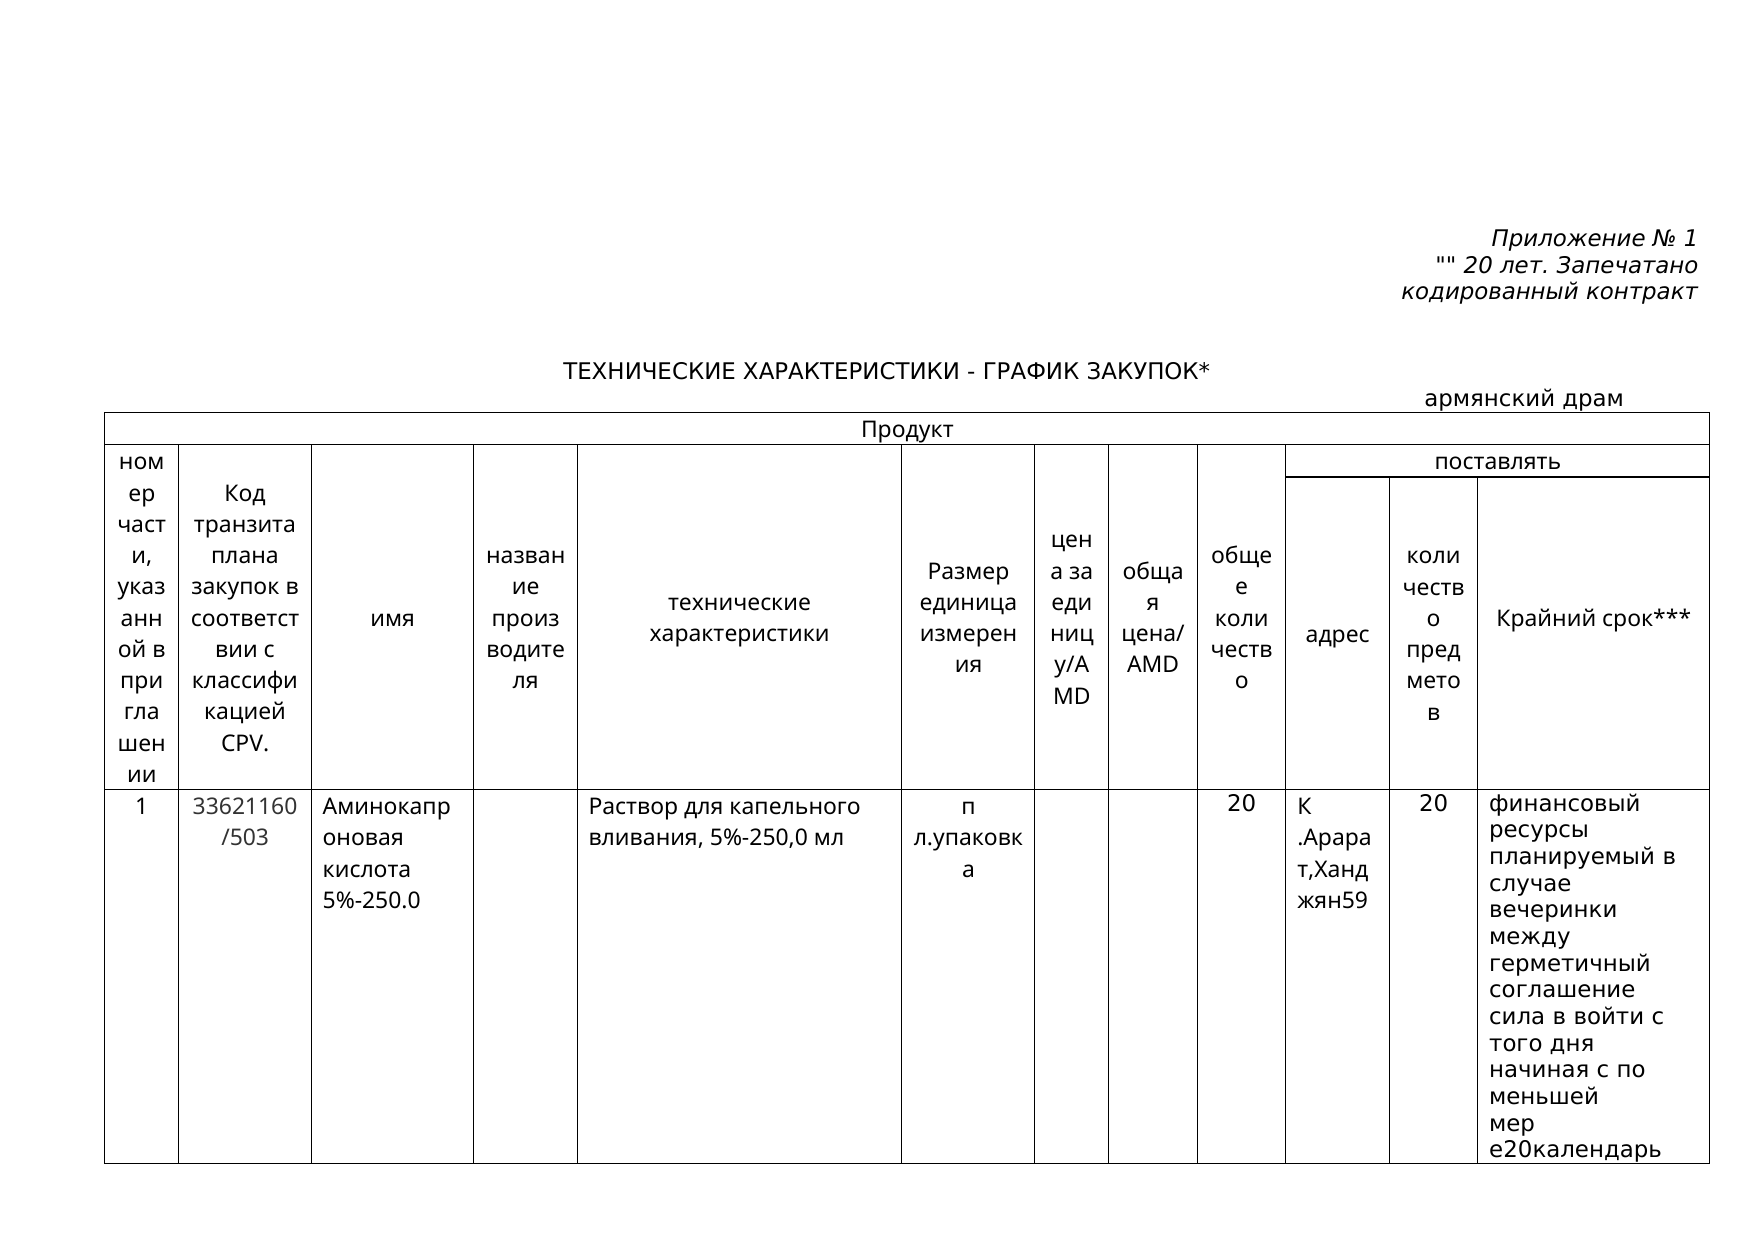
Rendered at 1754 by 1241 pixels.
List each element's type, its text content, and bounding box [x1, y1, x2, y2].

table_cell общая цена/AMD [1109, 445, 1197, 789]
table_cell пл.упаковка [902, 790, 1034, 1163]
text ТЕХНИЧЕСКИЕ ХАРАКТЕРИСТИКИ - ГРАФИК ЗАКУПОК* [75, 358, 1698, 385]
table_cell Размер единица измерения [902, 445, 1034, 789]
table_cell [578, 790, 901, 1163]
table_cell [1478, 790, 1709, 1163]
table_cell технические характеристики [578, 445, 901, 789]
table_cell 20 [1390, 790, 1477, 1163]
table_cell 1 [105, 790, 178, 1163]
table_cell К.Арарат,Ханджян59 [1286, 790, 1389, 1163]
text кодированный контракт [75, 278, 1698, 305]
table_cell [312, 790, 473, 1163]
table_cell 33621160/503 [179, 790, 311, 1163]
table_cell [1035, 790, 1108, 1163]
table_cell цена за единицу/AMD [1035, 445, 1108, 789]
table_cell адрес [1286, 478, 1389, 789]
table_cell имя [312, 445, 473, 789]
table_cell Крайний срок*** [1478, 478, 1709, 789]
table_cell количество предметов [1390, 478, 1477, 789]
table_cell поставлять [1286, 445, 1709, 476]
table_cell название производителя [474, 445, 577, 789]
table_cell [474, 790, 577, 1163]
text Приложение № 1 [75, 225, 1698, 252]
table_cell [1109, 790, 1197, 1163]
table_cell Код транзита плана закупок в соответствии с классификацией CPV. [179, 445, 311, 789]
text "" 20 лет. Запечатано [75, 252, 1698, 278]
table_header Продукт [105, 413, 1709, 444]
table_cell общее количество [1198, 445, 1285, 789]
table_cell 20 [1198, 790, 1285, 1163]
table_cell номер части, указанной в приглашении [105, 445, 178, 789]
text армянский драм [75, 385, 1698, 412]
